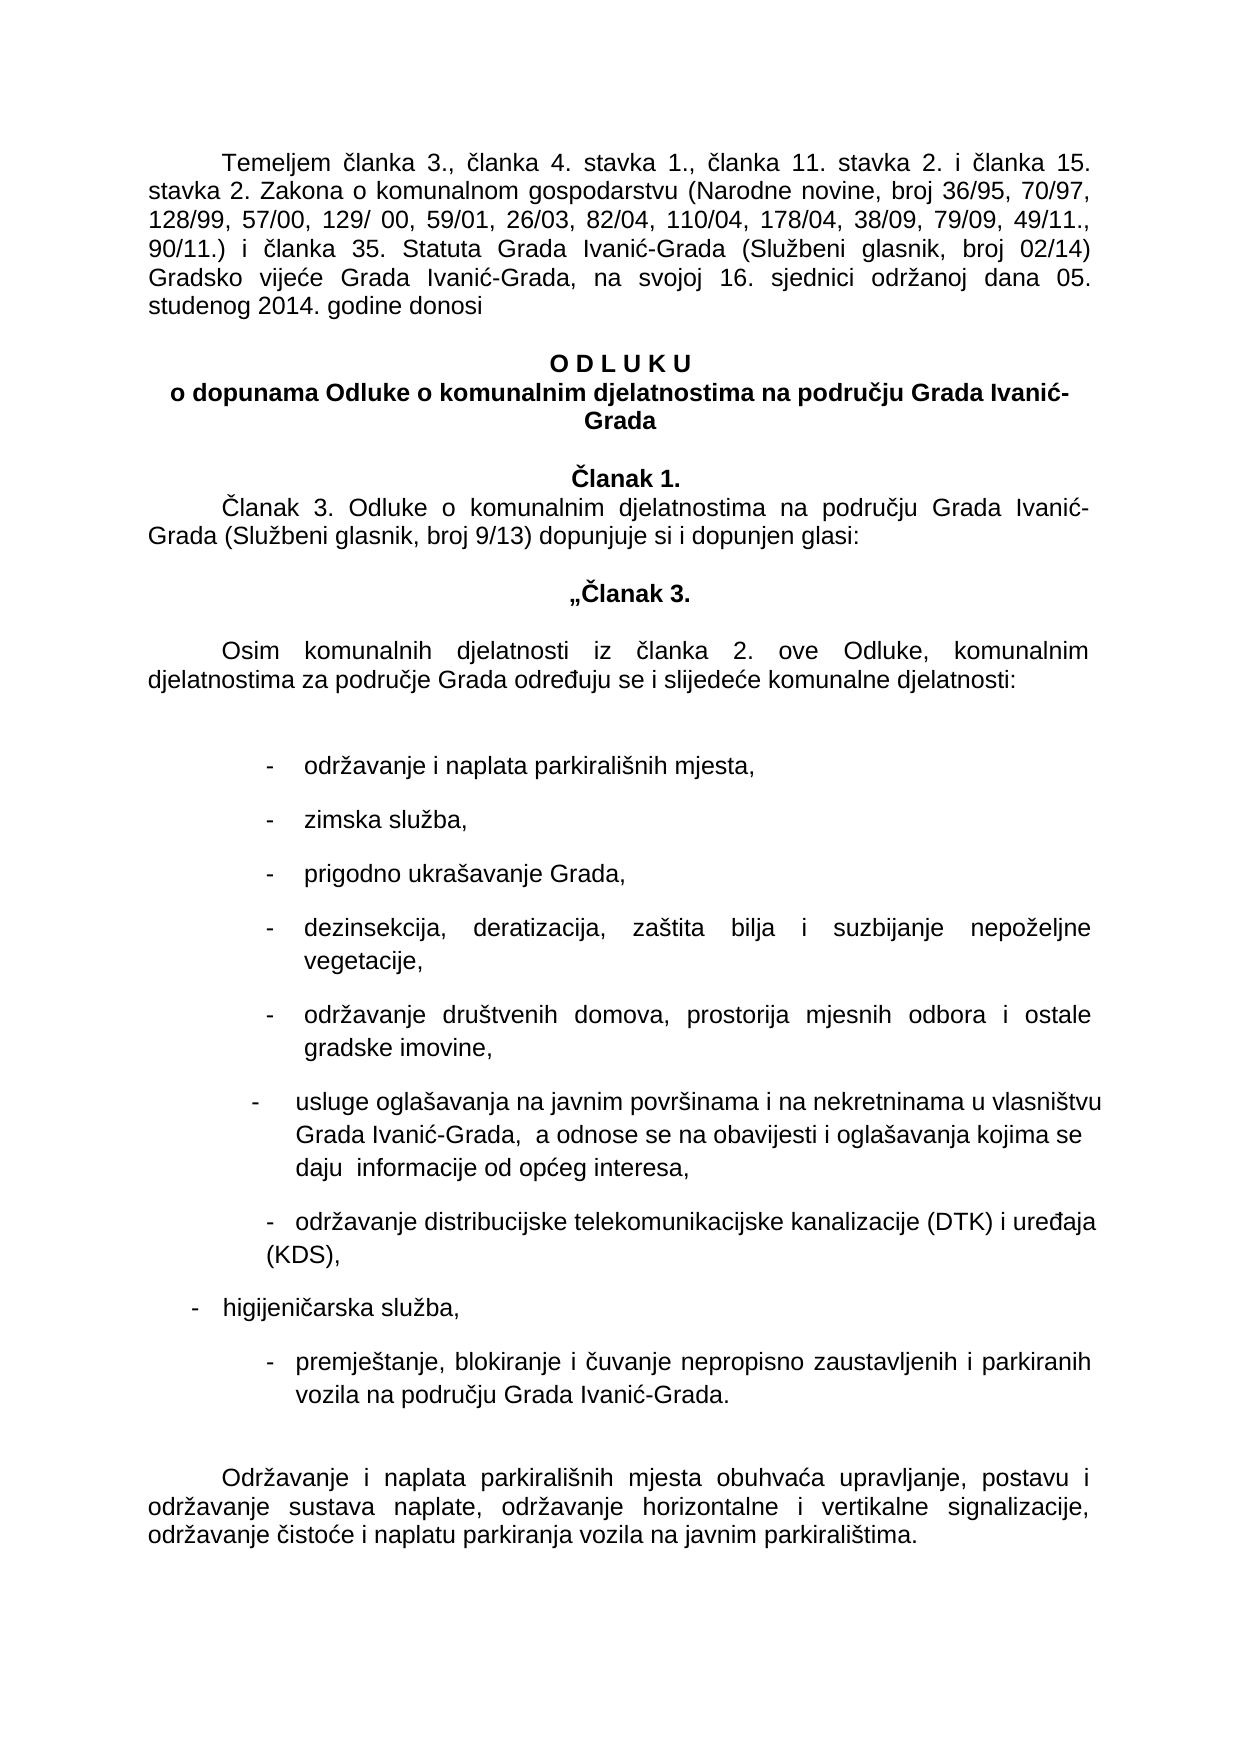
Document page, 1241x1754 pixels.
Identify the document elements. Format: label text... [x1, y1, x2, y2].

list usluge oglašavanja na javnim površinama i na nekretninama u vlasništvu Grada Ivanić-Grada, a odnose se na obavijesti i oglašavanja kojima se daju informacije od općeg interesa, [251, 1087, 1136, 1181]
list održavanje distribucijske telekomunikacijske kanalizacije (DTK) i uređaja (KDS), [266, 1207, 1107, 1268]
text „Članak 3. [568, 579, 1093, 608]
list održavanje i naplata parkirališnih mjesta, [266, 751, 1093, 780]
text o dopunama Odluke o komunalnim djelatnostima na području Grada Ivanić-Grada [148, 378, 1093, 435]
text Osim komunalnih djelatnosti iz članka 2. ove Odluke, komunalnim djelatnostima za područje Grada određuju se i slijedeće komunalne djelatnosti: [148, 636, 1091, 694]
text O D L U K U [148, 349, 1093, 378]
list održavanje društvenih domova, prostorija mjesnih odbora i ostale gradske imovine, [266, 1000, 1093, 1062]
list dezinsekcija, deratizacija, zaštita bilja i suzbijanje nepoželjne vegetacije, [266, 913, 1093, 975]
text Članak 3. Odluke o komunalnim djelatnostima na području Grada Ivanić-Grada (Službeni glasnik, broj 9/13) dopunjuje si i dopunjen glasi: [148, 493, 1091, 550]
text Održavanje i naplata parkirališnih mjesta obuhvaća upravljanje, postavu i održavanje sustava naplate, održavanje horizontalne i vertikalne signalizacije, održavanje čistoće i naplatu parkiranja vozila na javnim parkiralištima. [148, 1463, 1091, 1549]
text Temeljem članka 3., članka 4. stavka 1., članka 11. stavka 2. i članka 15. stavka 2. Zakona o komunalnom gospodarstvu (Narodne novine, broj 36/95, 70/97, 128/99, 57/00, 129/ 00, 59/01, 26/03, 82/04, 110/04, 178/04, 38/09, 79/09, 49/11., 90/11.) i članka 35. Statuta Grada Ivanić-Grada (Službeni glasnik, broj 02/14) Gradsko vijeće Grada Ivanić-Grada, na svojoj 16. sjednici održanoj dana 05. studenog 2014. godine donosi [148, 148, 1093, 320]
list higijeničarska služba, [148, 1293, 1093, 1322]
list zimska služba, [266, 805, 1093, 834]
list prigodno ukrašavanje Grada, [266, 859, 1093, 888]
list premještanje, blokiranje i čuvanje nepropisno zaustavljenih i parkiranih vozila na području Grada Ivanić-Grada. [266, 1347, 1093, 1409]
text Članak 1. [571, 464, 1093, 493]
